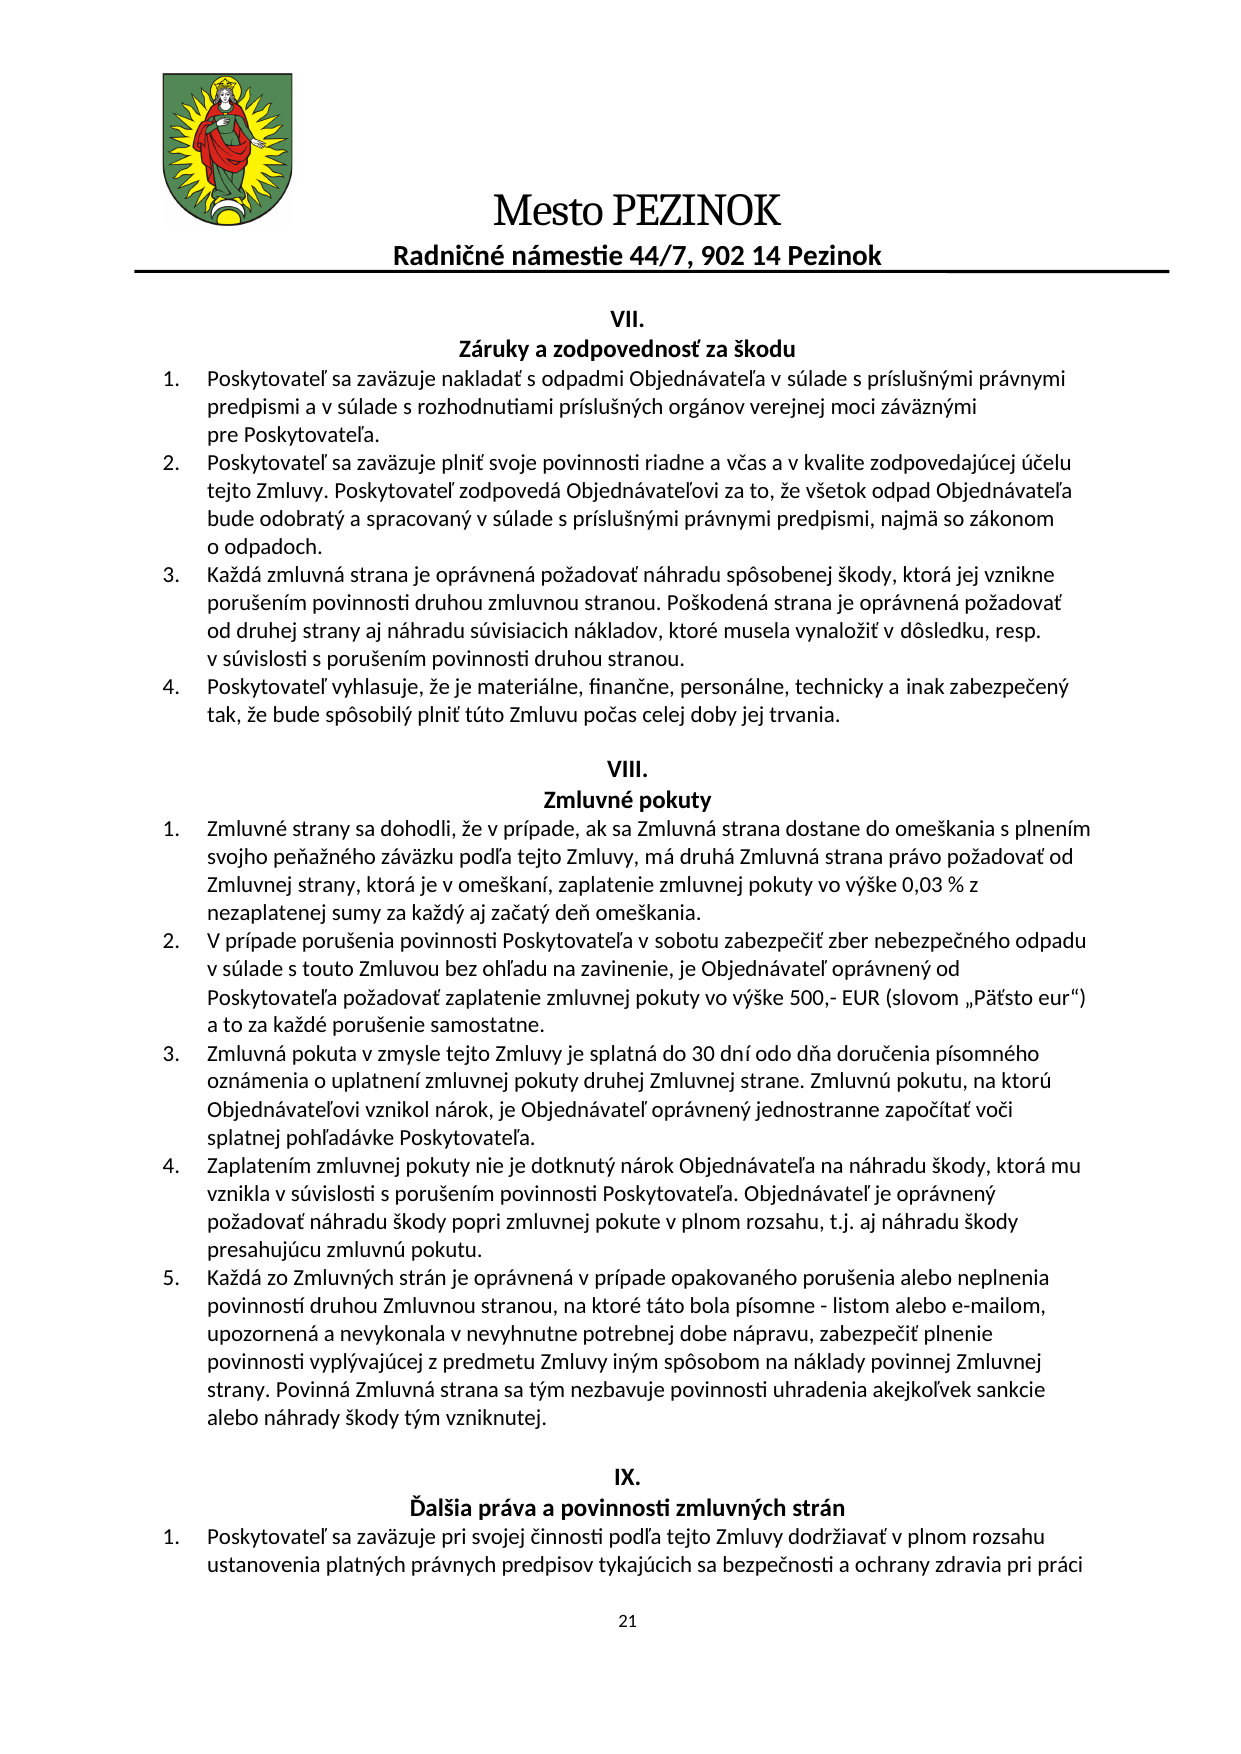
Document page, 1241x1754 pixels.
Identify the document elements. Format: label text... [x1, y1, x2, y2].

text Záruky a zodpovednosť za škodu [162, 333, 1092, 364]
text VIII. [162, 753, 1092, 784]
list Zmluvná pokuta v zmysle tejto Zmluvy je splatná do 30 dní odo dňa doručenia písomného oznámenia o uplatnení zmluvnej pokuty druhej Zmluvnej strane. Zmluvnú pokutu, na ktorú Objednávateľovi vznikol nárok, je Objednávateľ oprávnený jednostranne započítať voči splatnej pohľadávke Poskytovateľa. [162, 1039, 1092, 1151]
list Každá zo Zmluvných strán je oprávnená v prípade opakovaného porušenia alebo neplnenia povinností druhou Zmluvnou stranou, na ktoré táto bola písomne - listom alebo e-mailom, upozornená a nevykonala v nevyhnutne potrebnej dobe nápravu, zabezpečiť plnenie povinnosti vyplývajúcej z predmetu Zmluvy iným spôsobom na náklady povinnej Zmluvnej strany. Povinná Zmluvná strana sa tým nezbavuje povinnosti uhradenia akejkoľvek sankcie alebo náhrady škody tým vzniknutej. [162, 1263, 1092, 1431]
text Ďalšia práva a povinnosti zmluvných strán [162, 1492, 1092, 1522]
text VII. [162, 303, 1092, 333]
list Zmluvné strany sa dohodli, že v prípade, ak sa Zmluvná strana dostane do omeškania s plnením svojho peňažného záväzku podľa tejto Zmluvy, má druhá Zmluvná strana právo požadovať od Zmluvnej strany, ktorá je v omeškaní, zaplatenie zmluvnej pokuty vo výške 0,03 % z nezaplatenej sumy za každý aj začatý deň omeškania. [162, 814, 1092, 927]
text IX. [162, 1461, 1092, 1492]
list Poskytovateľ sa zaväzuje plniť svoje povinnosti riadne a včas a v kvalite zodpovedajúcej účelu tejto Zmluvy. Poskytovateľ zodpovedá Objednávateľovi za to, že všetok odpad Objednávateľa bude odobratý a spracovaný v súlade s príslušnými právnymi predpismi, najmä so zákonom o odpadoch. [162, 448, 1092, 560]
list Poskytovateľ vyhlasuje, že je materiálne, finančne, personálne, technicky a inak zabezpečený tak, že bude spôsobilý plniť túto Zmluvu počas celej doby jej trvania. [162, 672, 1092, 728]
list Poskytovateľ sa zaväzuje nakladať s odpadmi Objednávateľa v súlade s príslušnými právnymi predpismi a v súlade s rozhodnutiami príslušných orgánov verejnej moci záväznými pre Poskytovateľa. [162, 364, 1092, 448]
text Zmluvné pokuty [162, 784, 1092, 814]
picture [162, 73, 293, 226]
list Každá zmluvná strana je oprávnená požadovať náhradu spôsobenej škody, ktorá jej vznikne porušením povinnosti druhou zmluvnou stranou. Poškodená strana je oprávnená požadovať od druhej strany aj náhradu súvisiacich nákladov, ktoré musela vynaložiť v dôsledku, resp. v súvislosti s porušením povinnosti druhou stranou. [162, 560, 1092, 672]
list Zaplatením zmluvnej pokuty nie je dotknutý nárok Objednávateľa na náhradu škody, ktorá mu vznikla v súvislosti s porušením povinnosti Poskytovateľa. Objednávateľ je oprávnený požadovať náhradu škody popri zmluvnej pokute v plnom rozsahu, t.j. aj náhradu škody presahujúcu zmluvnú pokutu. [162, 1151, 1092, 1263]
list V prípade porušenia povinnosti Poskytovateľa v sobotu zabezpečiť zber nebezpečného odpadu v súlade s touto Zmluvou bez ohľadu na zavinenie, je Objednávateľ oprávnený od Poskytovateľa požadovať zaplatenie zmluvnej pokuty vo výške 500,- EUR (slovom „Päťsto eur“) a to za každé porušenie samostatne. [162, 927, 1092, 1039]
